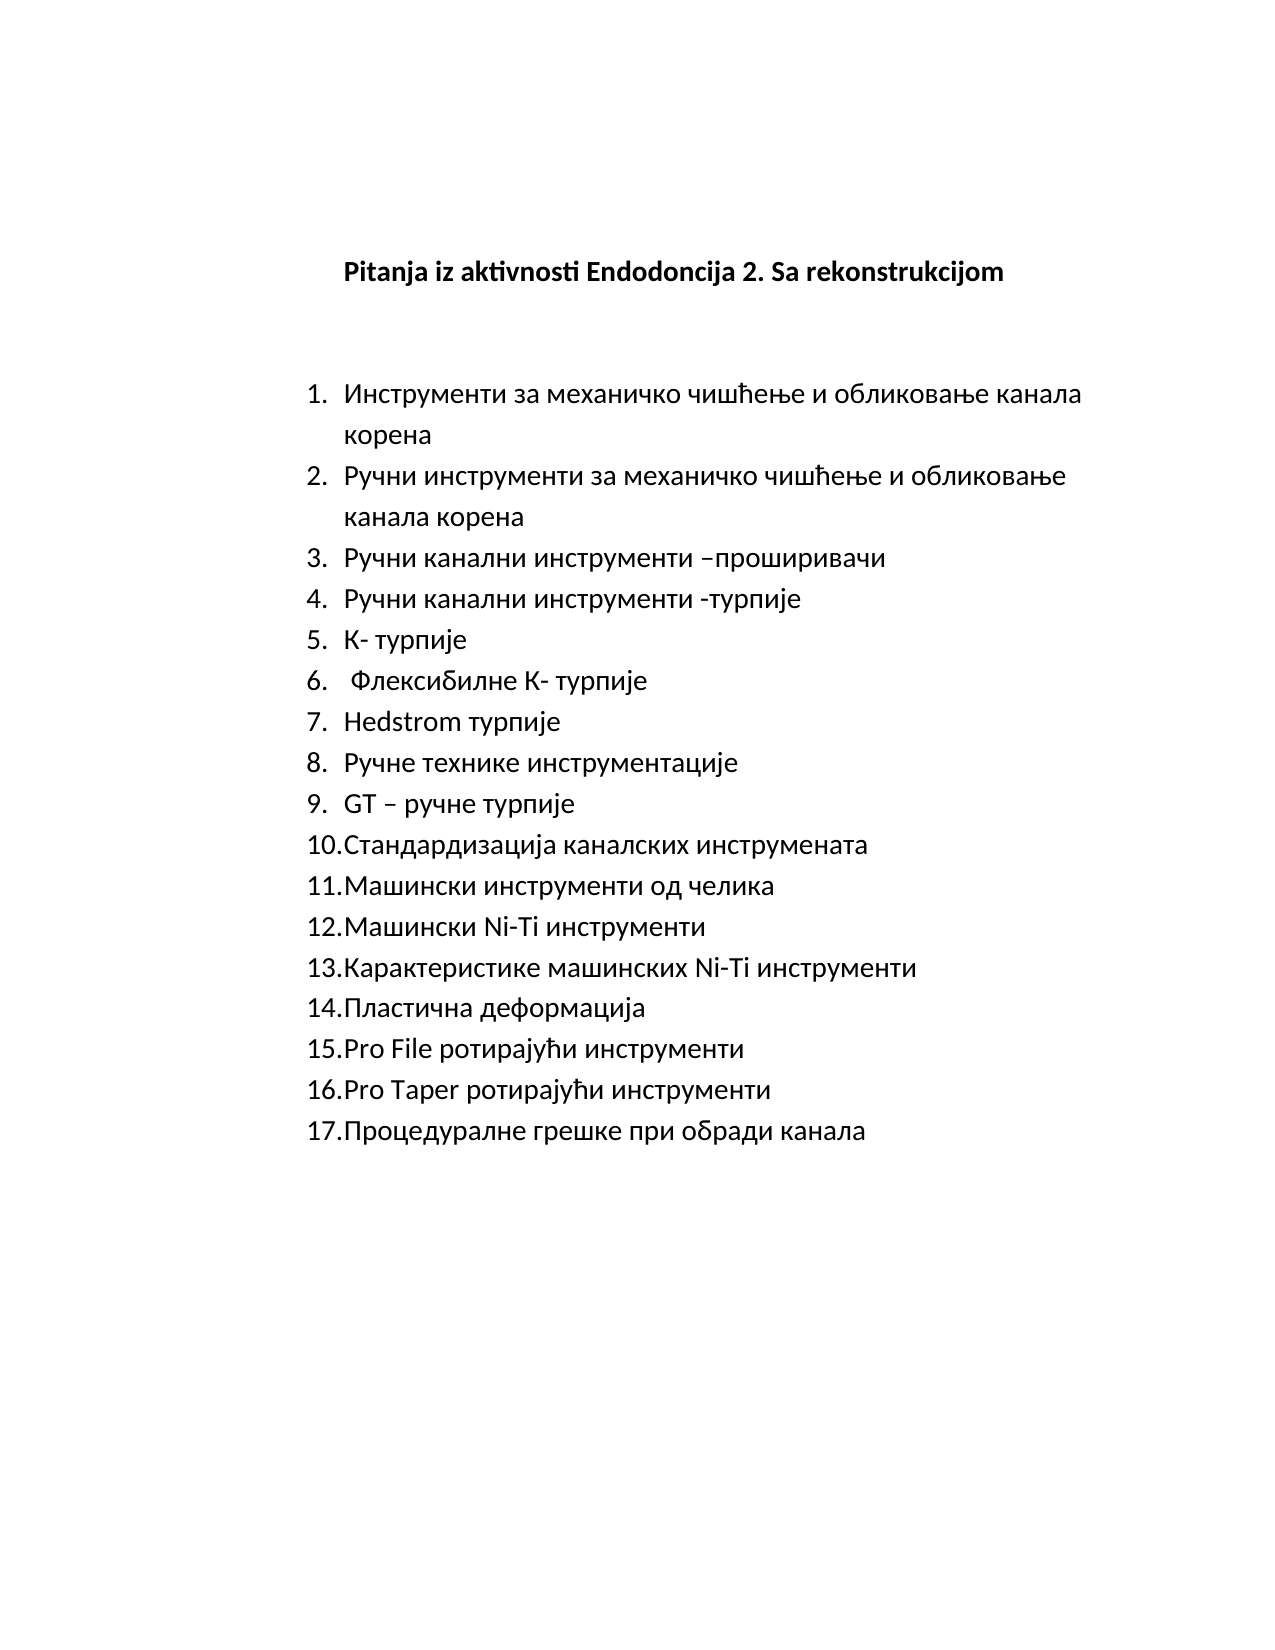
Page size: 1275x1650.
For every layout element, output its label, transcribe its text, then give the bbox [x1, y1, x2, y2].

list GT – ручне турпије [306, 785, 1125, 821]
list Рro File ротирајући инструменти [306, 1031, 1125, 1066]
list Инструменти за механичко чишћење и обликовање канала корена [306, 376, 1125, 452]
list Ручни инструменти за механичко чишћење и обликовање канала корена [306, 457, 1125, 534]
list Пластична деформација [306, 989, 1125, 1025]
list Ручни канални инструменти -турпије [306, 580, 1125, 616]
list Процедуралне грешке при обради канала [306, 1112, 1125, 1148]
list Машински Ni-Ti инструменти [306, 908, 1125, 943]
list Флексибилне К- турпије [306, 662, 1125, 698]
list К- турпије [306, 621, 1125, 657]
list Pro Taper ротирајући инструменти [306, 1071, 1125, 1107]
list Hedstrom турпије [306, 703, 1125, 739]
list Карактеристике машинских Ni-Ti инструменти [306, 949, 1125, 984]
list Ручне технике инструментације [306, 744, 1125, 779]
list Pitanja iz aktivnosti Endodoncija 2. Sa rekonstrukcijom [344, 253, 1125, 288]
list Стандардизација каналских инструмената [306, 826, 1125, 861]
list Ручни канални инструменти –проширивачи [306, 539, 1125, 575]
list Машински инструменти од челика [306, 867, 1125, 902]
